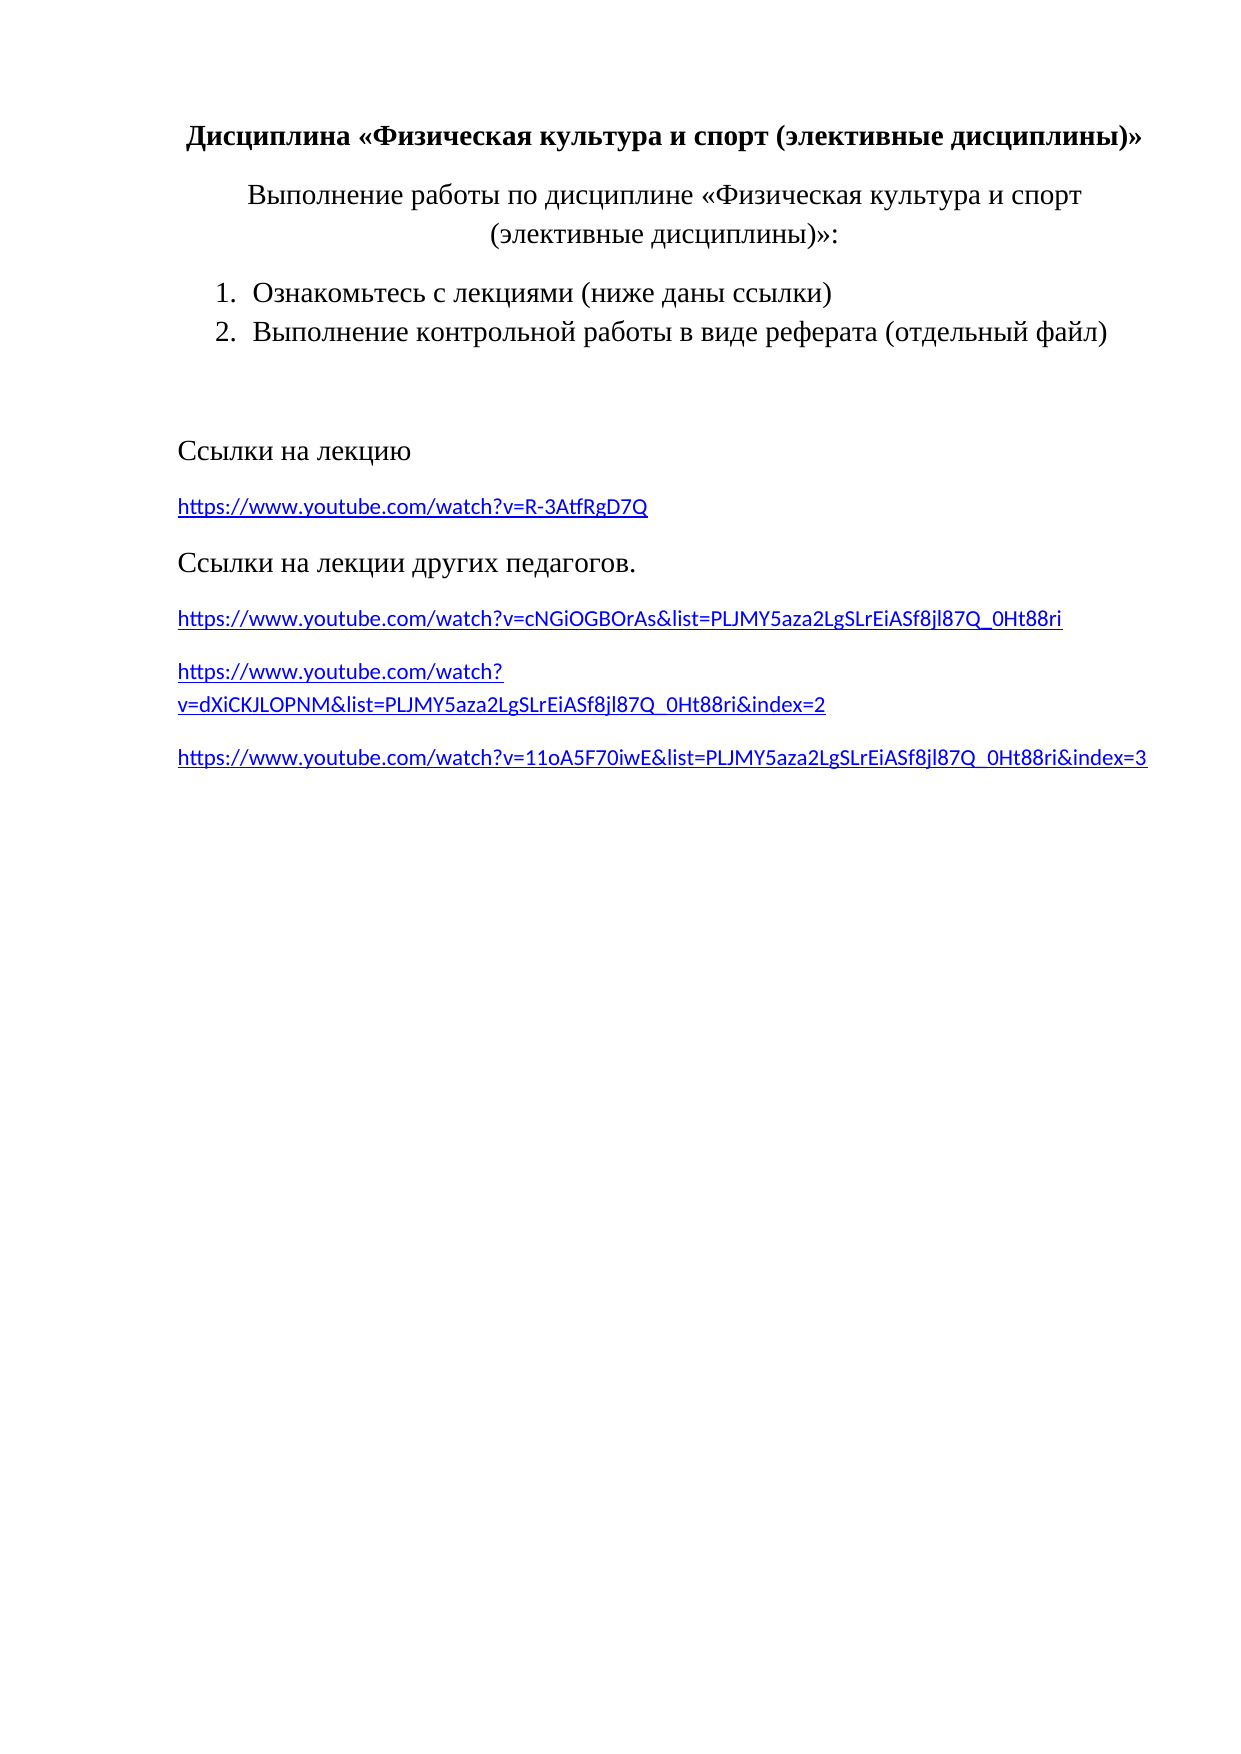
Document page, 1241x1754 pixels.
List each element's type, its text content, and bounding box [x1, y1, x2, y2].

text https://www.youtube.com/watch?v=11oA5F70iwE&list=PLJMY5aza2LgSLrEiASf8jl87Q_0Ht88ri&index=3 [177, 743, 1152, 771]
list Выполнение контрольной работы в виде реферата (отдельный файл) [215, 314, 1152, 347]
text https://www.youtube.com/watch?v=cNGiOGBOrAs&list=PLJMY5aza2LgSLrEiASf8jl87Q_0Ht88ri [177, 604, 1152, 632]
text Ссылки на лекцию [177, 433, 1152, 466]
text Ссылки на лекции других педагогов. [177, 545, 1152, 579]
list Ознакомьтесь с лекциями (ниже даны ссылки) [215, 275, 1152, 309]
text https://www.youtube.com/watch?v=dXiCKJLOPNM&list=PLJMY5aza2LgSLrEiASf8jl87Q_0Ht88ri&index=2 [177, 657, 1152, 718]
text https://www.youtube.com/watch?v=R-3AtfRgD7Q [177, 492, 1152, 520]
text Дисциплина «Физическая культура и спорт (элективные дисциплины)» [177, 118, 1152, 152]
text Выполнение работы по дисциплине «Физическая культура и спорт (элективные дисциплины)»: [177, 177, 1152, 249]
